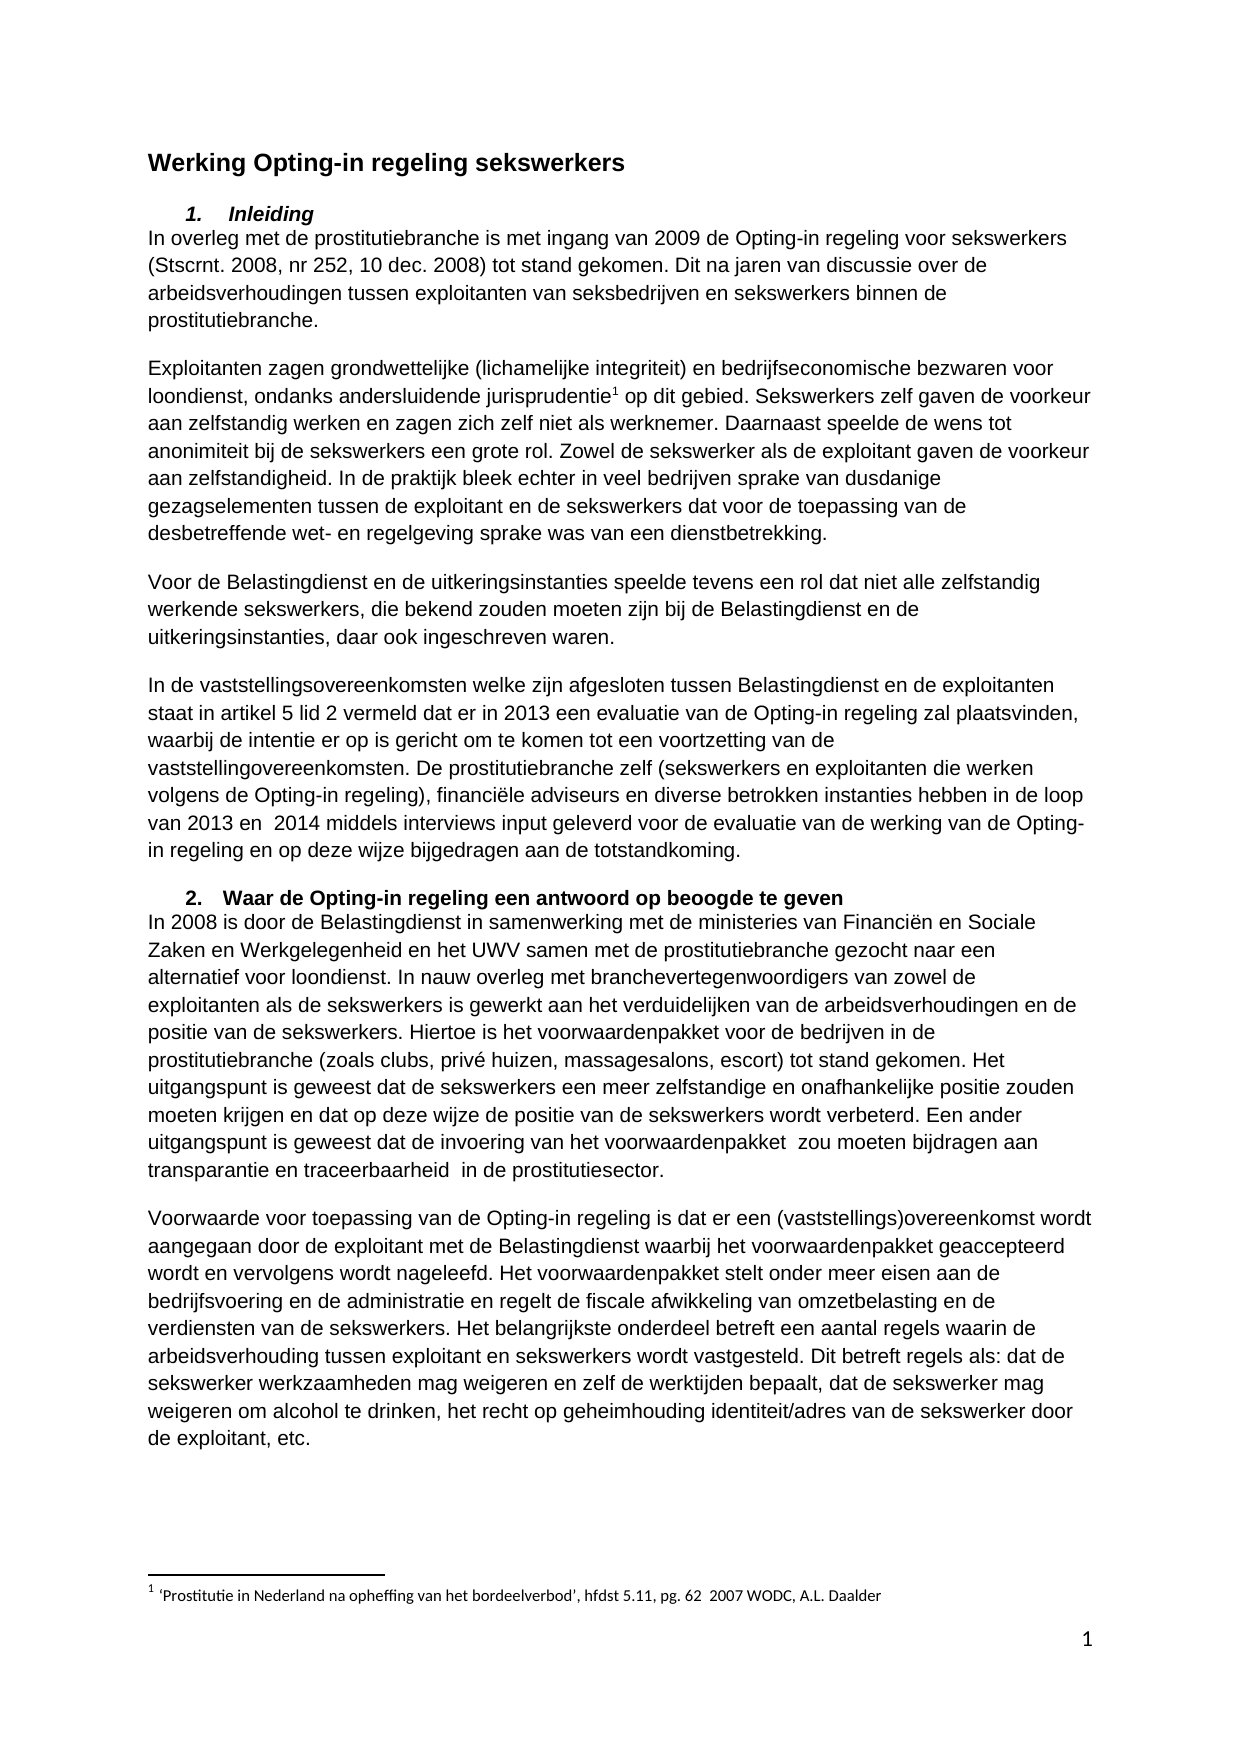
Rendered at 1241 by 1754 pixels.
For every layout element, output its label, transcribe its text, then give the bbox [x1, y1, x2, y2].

text In 2008 is door de Belastingdienst in samenwerking met de ministeries van Financiën en Sociale Zaken en Werkgelegenheid en het UWV samen met de prostitutiebranche gezocht naar een alternatief voor loondienst. In nauw overleg met branchevertegenwoordigers van zowel de exploitanten als de sekswerkers is gewerkt aan het verduidelijken van de arbeidsverhoudingen en de positie van de sekswerkers. Hiertoe is het voorwaardenpakket voor de bedrijven in de prostitutiebranche (zoals clubs, privé huizen, massagesalons, escort) tot stand gekomen. Het uitgangspunt is geweest dat de sekswerkers een meer zelfstandige en onafhankelijke positie zouden moeten krijgen en dat op deze wijze de positie van de sekswerkers wordt verbeterd. Een ander uitgangspunt is geweest dat de invoering van het voorwaardenpakket zou moeten bijdragen aan transparantie en traceerbaarheid in de prostitutiesector. [148, 910, 1093, 1182]
list Waar de Opting-in regeling een antwoord op beoogde te geven [185, 886, 1093, 910]
text Voorwaarde voor toepassing van de Opting-in regeling is dat er een (vaststellings)overeenkomst wordt aangegaan door de exploitant met de Belastingdienst waarbij het voorwaardenpakket geaccepteerd wordt en vervolgens wordt nageleefd. Het voorwaardenpakket stelt onder meer eisen aan de bedrijfsvoering en de administratie en regelt de fiscale afwikkeling van omzetbelasting en de verdiensten van de sekswerkers. Het belangrijkste onderdeel betreft een aantal regels waarin de arbeidsverhouding tussen exploitant en sekswerkers wordt vastgesteld. Dit betreft regels als: dat de sekswerker werkzaamheden mag weigeren en zelf de werktijden bepaalt, dat de sekswerker mag weigeren om alcohol te drinken, het recht op geheimhouding identiteit/adres van de sekswerker door de exploitant, etc. [148, 1206, 1093, 1450]
list Inleiding [185, 201, 1093, 225]
text Werking Opting-in regeling sekswerkers [148, 148, 1093, 176]
text Voor de Belastingdienst en de uitkeringsinstanties speelde tevens een rol dat niet alle zelfstandig werkende sekswerkers, die bekend zouden moeten zijn bij de Belastingdienst en de uitkeringsinstanties, daar ook ingeschreven waren. [148, 569, 1093, 648]
text In overleg met de prostitutiebranche is met ingang van 2009 de Opting-in regeling voor sekswerkers (Stscrnt. 2008, nr 252, 10 dec. 2008) tot stand gekomen. Dit na jaren van discussie over de arbeidsverhoudingen tussen exploitanten van seksbedrijven en sekswerkers binnen de prostitutiebranche. [148, 225, 1093, 332]
text Exploitanten zagen grondwettelijke (lichamelijke integriteit) en bedrijfseconomische bezwaren voor loondienst, ondanks andersluidende jurisprudentie op dit gebied. Sekswerkers zelf gaven de voorkeur aan zelfstandig werken en zagen zich zelf niet als werknemer. Daarnaast speelde de wens tot anonimiteit bij de sekswerkers een grote rol. Zowel de sekswerker als de exploitant gaven de voorkeur aan zelfstandigheid. In de praktijk bleek echter in veel bedrijven sprake van dusdanige gezagselementen tussen de exploitant en de sekswerkers dat voor de toepassing van de desbetreffende wet- en regelgeving sprake was van een dienstbetrekking. [148, 356, 1093, 545]
text In de vaststellingsovereenkomsten welke zijn afgesloten tussen Belastingdienst en de exploitanten staat in artikel 5 lid 2 vermeld dat er in 2013 een evaluatie van de Opting-in regeling zal plaatsvinden, waarbij de intentie er op is gericht om te komen tot een voortzetting van de vaststellingovereenkomsten. De prostitutiebranche zelf (sekswerkers en exploitanten die werken volgens de Opting-in regeling), financiële adviseurs en diverse betrokken instanties hebben in de loop van 2013 en 2014 middels interviews input geleverd voor de evaluatie van de werking van de Opting-in regeling en op deze wijze bijgedragen aan de totstandkoming. [148, 673, 1093, 862]
